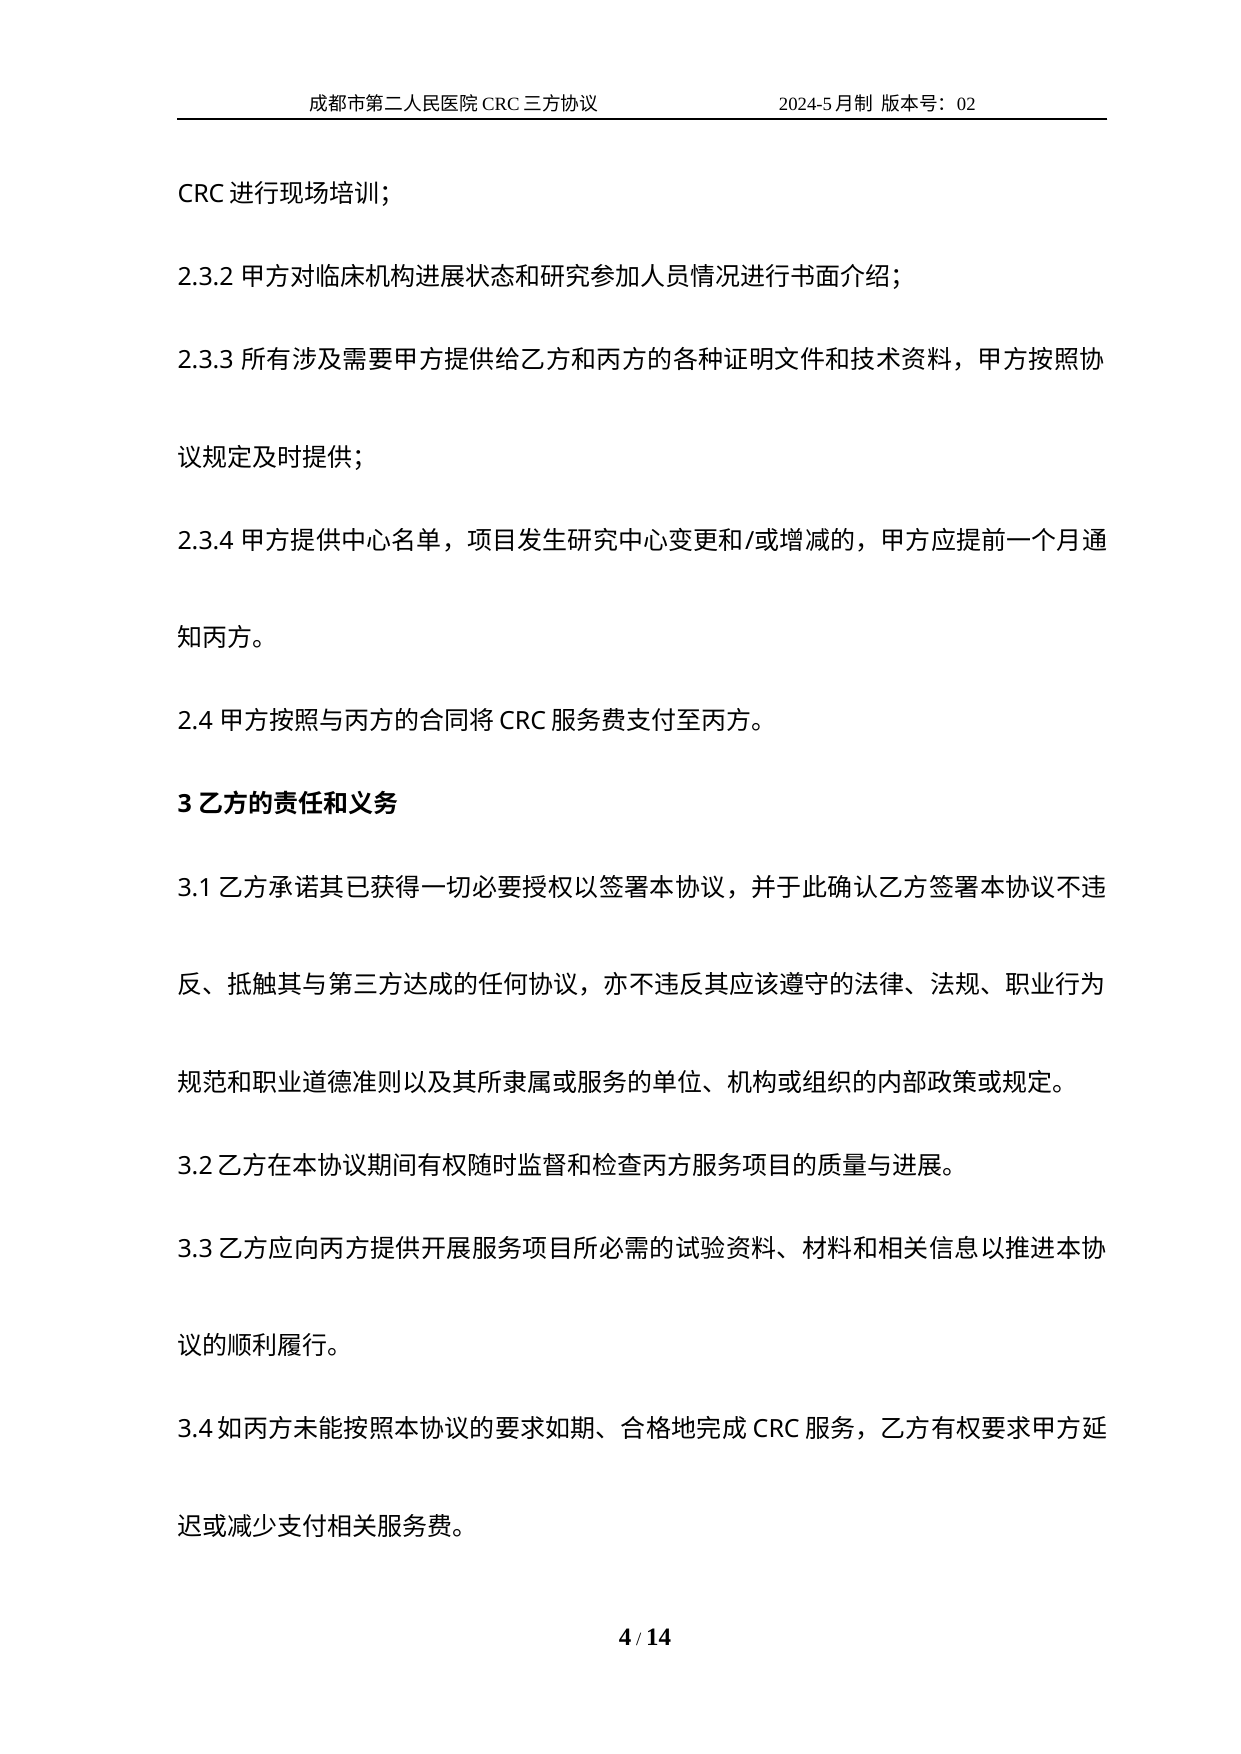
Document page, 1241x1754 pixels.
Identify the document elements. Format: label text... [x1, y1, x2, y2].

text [177, 159, 1107, 224]
text 2.4 甲方按照与丙方的合同将CRC服务费支付至丙方。 [177, 686, 1107, 751]
text 3.4如丙方未能按照本协议的要求如期、合格地完成CRC服务，乙方有权要求甲方延迟或减少支付相关服务费。 [177, 1394, 1107, 1557]
text 3.1乙方承诺其已获得一切必要授权以签署本协议，并于此确认乙方签署本协议不违反、抵触其与第三方达成的任何协议，亦不违反其应该遵守的法律、法规、职业行为规范和职业道德准则以及其所隶属或服务的单位、机构或组织的内部政策或规定。 [177, 853, 1107, 1113]
text 2.3.2 甲方对临床机构进展状态和研究参加人员情况进行书面介绍； [177, 242, 1107, 307]
text 3.3乙方应向丙方提供开展服务项目所必需的试验资料、材料和相关信息以推进本协议的顺利履行。 [177, 1214, 1107, 1376]
text 3 乙方的责任和义务 [177, 769, 1107, 834]
text 3.2乙方在本协议期间有权随时监督和检查丙方服务项目的质量与进展。 [177, 1131, 1107, 1196]
text 2.3.3 所有涉及需要甲方提供给乙方和丙方的各种证明文件和技术资料，甲方按照协议规定及时提供； [177, 325, 1107, 488]
text 2.3.4 甲方提供中心名单，项目发生研究中心变更和/或增减的，甲方应提前一个月通知丙方。 [177, 506, 1107, 668]
